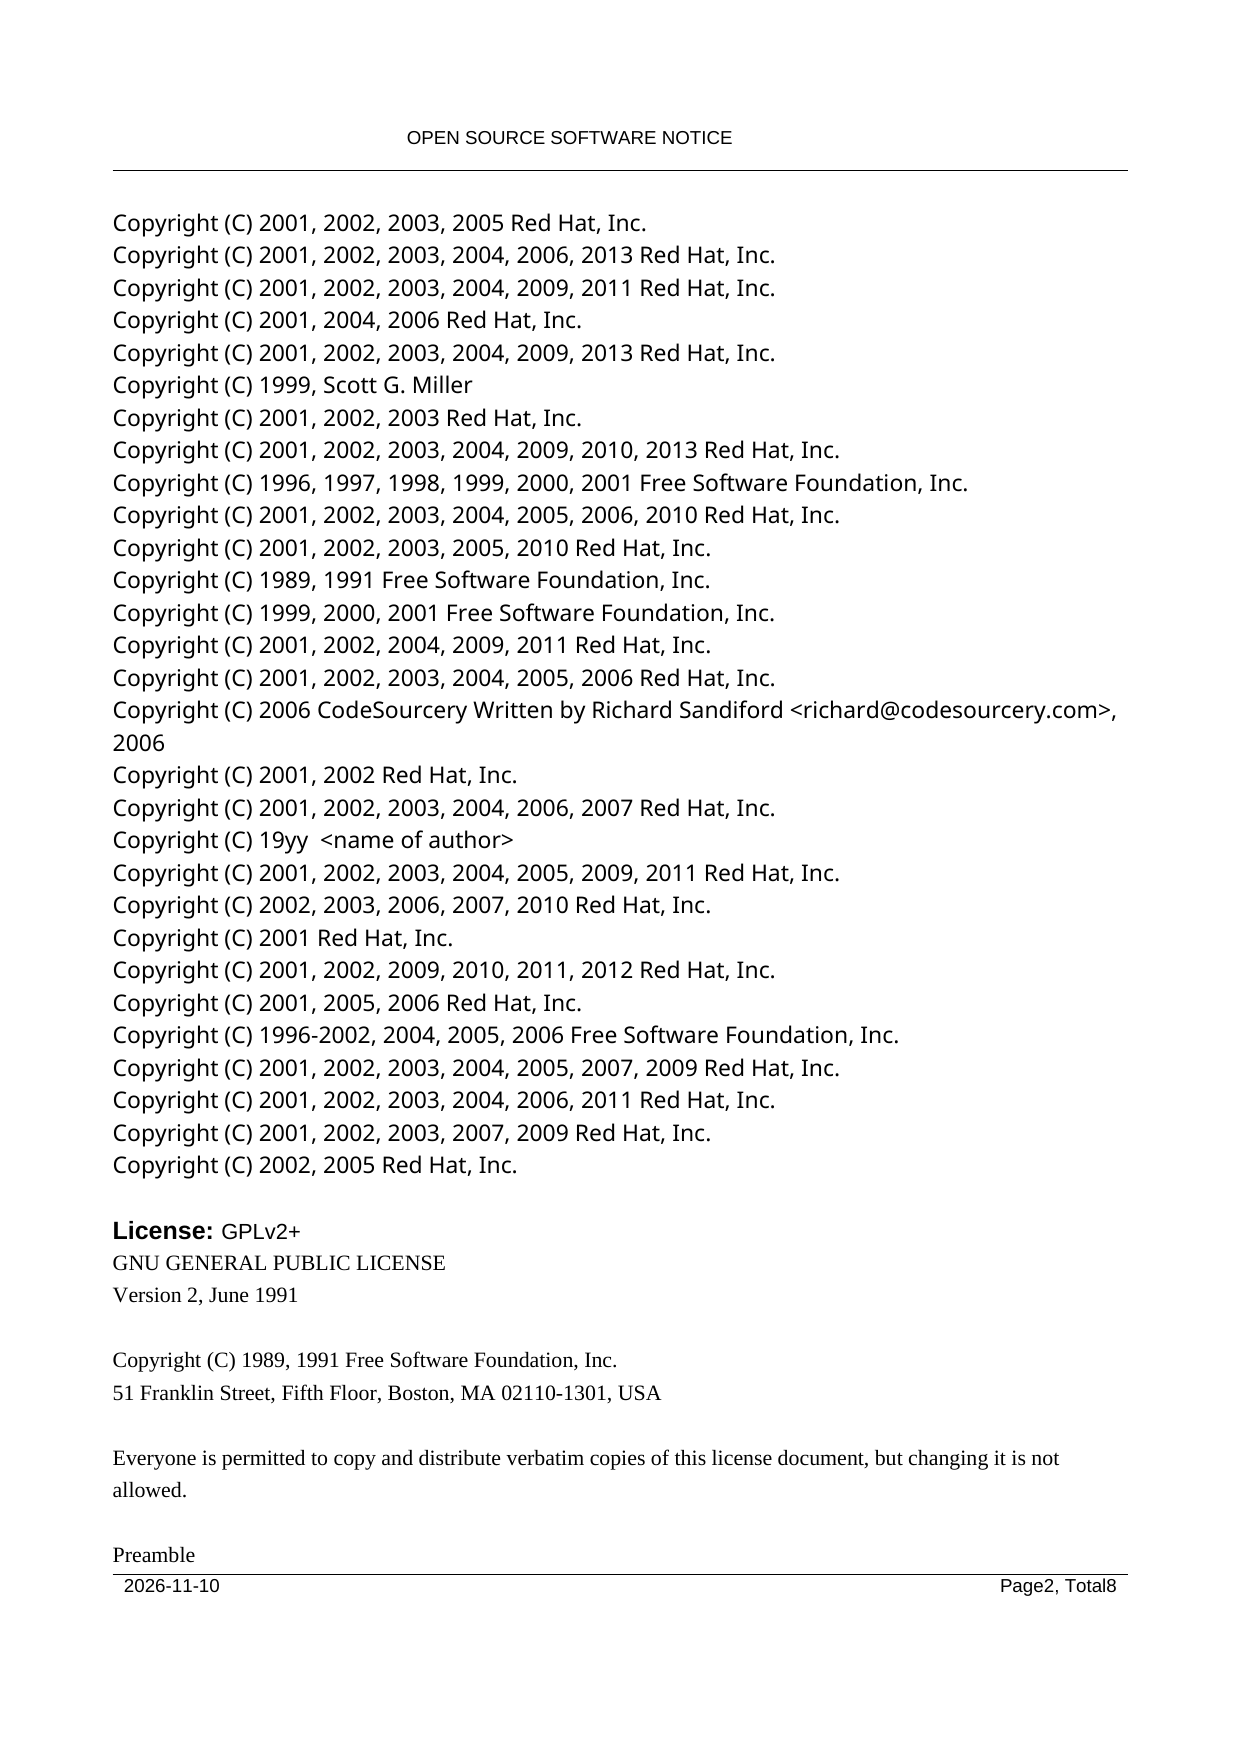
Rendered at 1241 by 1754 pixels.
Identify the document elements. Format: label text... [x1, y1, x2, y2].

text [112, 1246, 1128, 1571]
text License: GPLv2+ [112, 1214, 1128, 1246]
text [112, 206, 1128, 1214]
